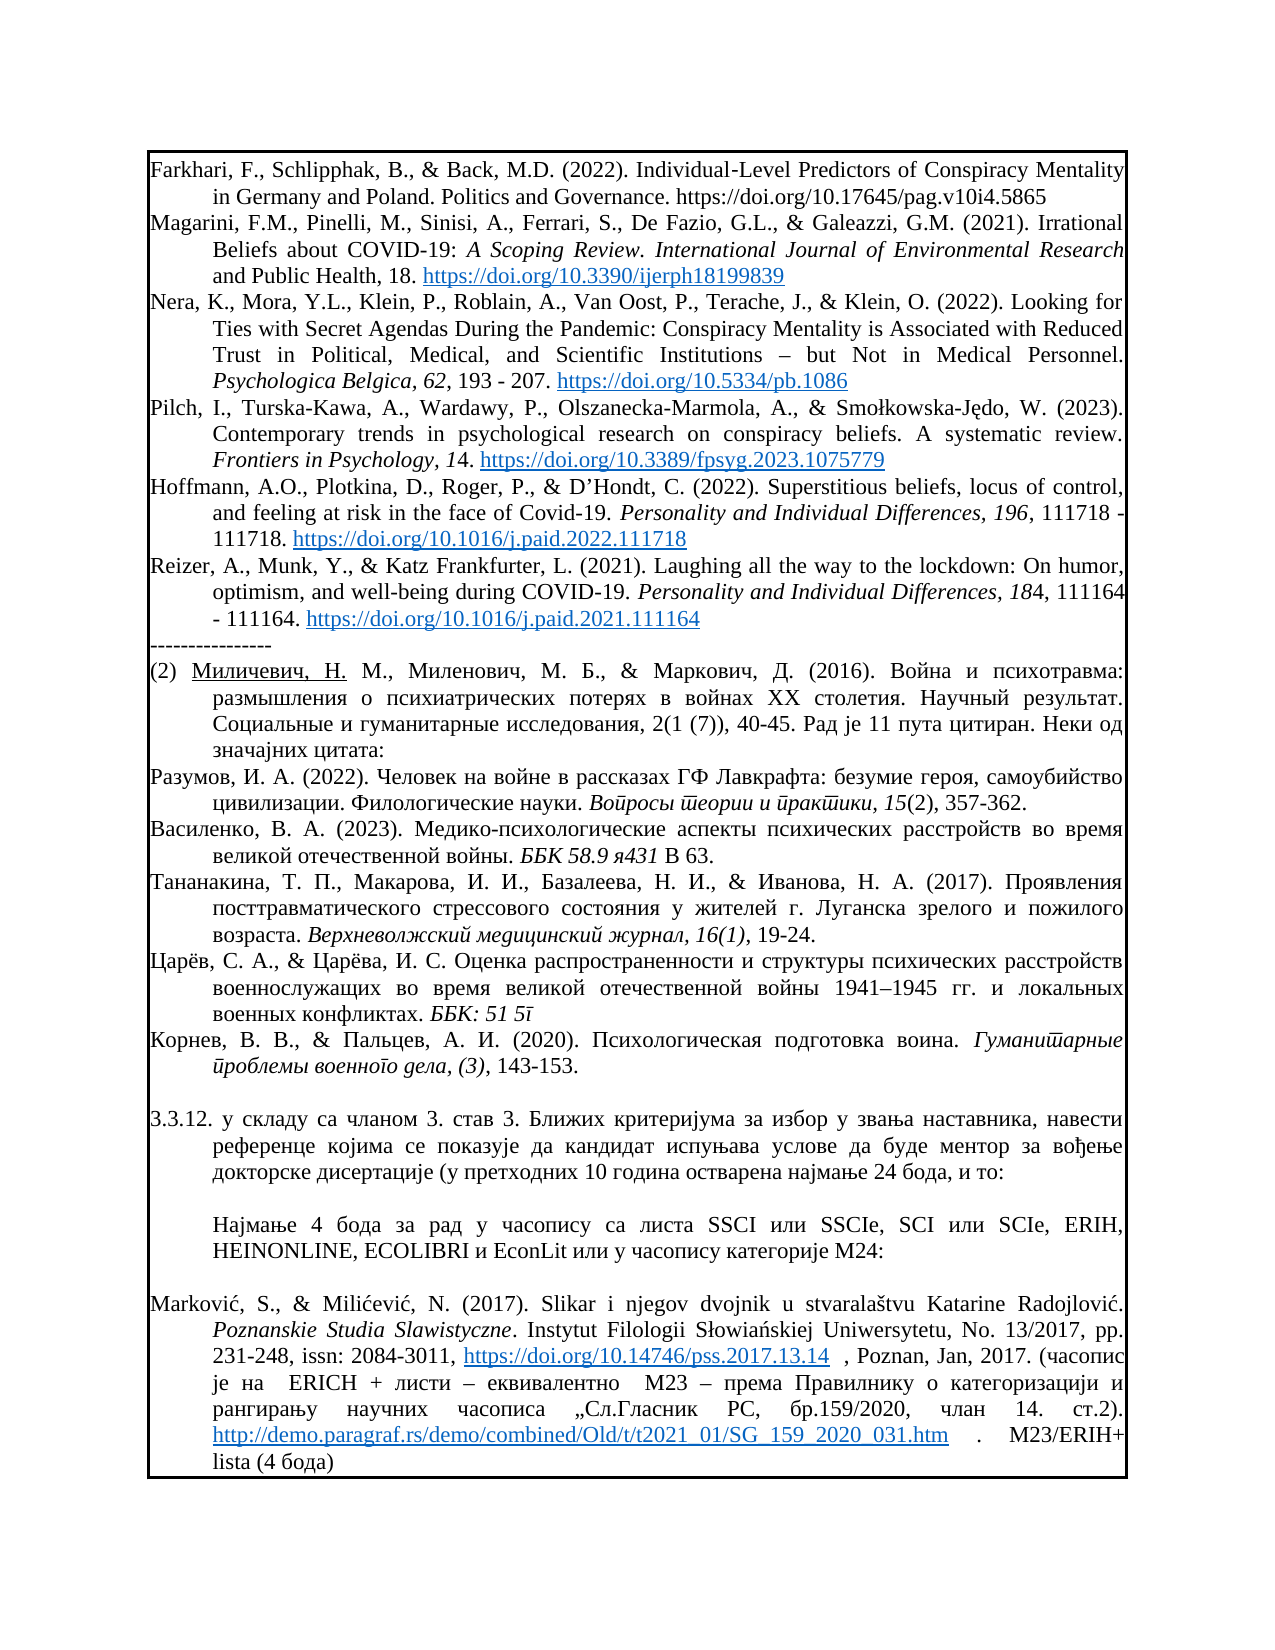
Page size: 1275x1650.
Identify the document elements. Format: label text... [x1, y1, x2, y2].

text 3.3.12. у складу са чланом 3. став 3. Ближих критеријума за избор у звања наставника, навести референце којима се показује да кандидат испуњава услове да буде ментор за вођење докторске дисертације (у претходних 10 година остварена најмање 24 бода, и то: [150, 1105, 1125, 1184]
text Царёв, С. А., & Царёва, И. С. Оценка распространенности и структуры психических расстройств военнослужащих во время великой отечественной войны 1941–1945 гг. и локальных военных конфликтах. ББК: 51 5г [150, 947, 1125, 1026]
text Најмање 4 бода за рад у часопису са листа SSCI или SSCIe, SCI или SCIe, ERIH, HEINONLINE, ECOLIBRI и EconLit или у часопису категорије М24: [150, 1211, 1125, 1263]
text Magarini, F.M., Pinelli, M., Sinisi, A., Ferrari, S., De Fazio, G.L., & Galeazzi, G.M. (2021). Irrational Beliefs about COVID-19: A Scoping Review. International Journal of Environmental Research and Public Health, 18. https://doi.org/10.3390/ijerph18199839 [150, 209, 1125, 288]
text Nera, K., Mora, Y.L., Klein, P., Roblain, A., Van Oost, P., Terache, J., & Klein, O. (2022). Looking for Ties with Secret Agendas During the Pandemic: Conspiracy Mentality is Associated with Reduced Trust in Political, Medical, and Scientific Institutions – but Not in Medical Personnel. Psychologica Belgica, 62, 193 - 207. https://doi.org/10.5334/pb.1086 [150, 288, 1125, 394]
text Farkhari, F., Schlipphak, B., & Back, M.D. (2022). Individual‐Level Predictors of Conspiracy Mentality in Germany and Poland. Politics and Governance. https://doi.org/10.17645/pag.v10i4.5865 [150, 153, 1125, 209]
text Pilch, I., Turska-Kawa, A., Wardawy, P., Olszanecka-Marmola, A., & Smołkowska-Jędo, W. (2023). Contemporary trends in psychological research on conspiracy beliefs. A systematic review. Frontiers in Psychology, 14. https://doi.org/10.3389/fpsyg.2023.1075779 [150, 394, 1125, 473]
text Корнев, В. В., & Пальцев, А. И. (2020). Психологическая подготовка воина. Гуманитарные проблемы военного дела, (3), 143-153. [150, 1026, 1125, 1079]
text Hoffmann, A.O., Plotkina, D., Roger, P., & D’Hondt, C. (2022). Superstitious beliefs, locus of control, and feeling at risk in the face of Covid-19. Personality and Individual Differences, 196, 111718 - 111718. https://doi.org/10.1016/j.paid.2022.111718 [150, 473, 1125, 552]
text Разумов, И. А. (2022). Человек на войне в рассказах ГФ Лавкрафта: безумие героя, самоубийство цивилизации. Филологические науки. Вопросы теории и практики, 15(2), 357-362. [150, 763, 1125, 815]
text Тананакина, Т. П., Макарова, И. И., Базалеева, Н. И., & Иванова, Н. А. (2017). Проявления посттравматического стрессового состояния у жителей г. Луганска зрелого и пожилого возраста. Верхневолжский медицинский журнал, 16(1), 19-24. [150, 868, 1125, 947]
text Reizer, A., Munk, Y., & Katz Frankfurter, L. (2021). Laughing all the way to the lockdown: On humor, optimism, and well-being during COVID-19. Personality and Individual Differences, 184, 111164 - 111164. https://doi.org/10.1016/j.paid.2021.111164 [150, 552, 1125, 631]
text (2) Миличевич, Н. М., Миленович, М. Б., & Маркович, Д. (2016). Война и психотравма: размышления о психиатрических потерях в войнах ХХ столетия. Научный результат. Социальные и гуманитарные исследования, 2(1 (7)), 40-45. Рад је 11 пута цитиран. Неки од значајних цитата: [150, 657, 1125, 763]
text Василенко, В. А. (2023). Медико-психологические аспекты психических расстройств во время великой отечественной войны. ББК 58.9 я431 В 63. [150, 815, 1125, 868]
text ---------------- [150, 631, 1125, 657]
text Marković, S., & Milićević, N. (2017). Slikar i njegov dvojnik u stvaralaštvu Katarine Radojlović. Poznanskie Studia Slawistyczne. Instytut Filologii Słowiańskiej Uniwersytetu, No. 13/2017, pp. 231-248, issn: 2084-3011, https://doi.org/10.14746/pss.2017.13.14 , Poznan, Jan, 2017. (часопис је на ERICH + листи – еквивалентно M23 – према Правилнику о категоризацији и рангирању научних часописа „Сл.Гласник РС, бр.159/2020, члан 14. ст.2). http://demo.paragraf.rs/demo/combined/Old/t/t2021_01/SG_159_2020_031.htm . M23/ERIH+ lista (4 бода) [150, 1284, 1125, 1476]
